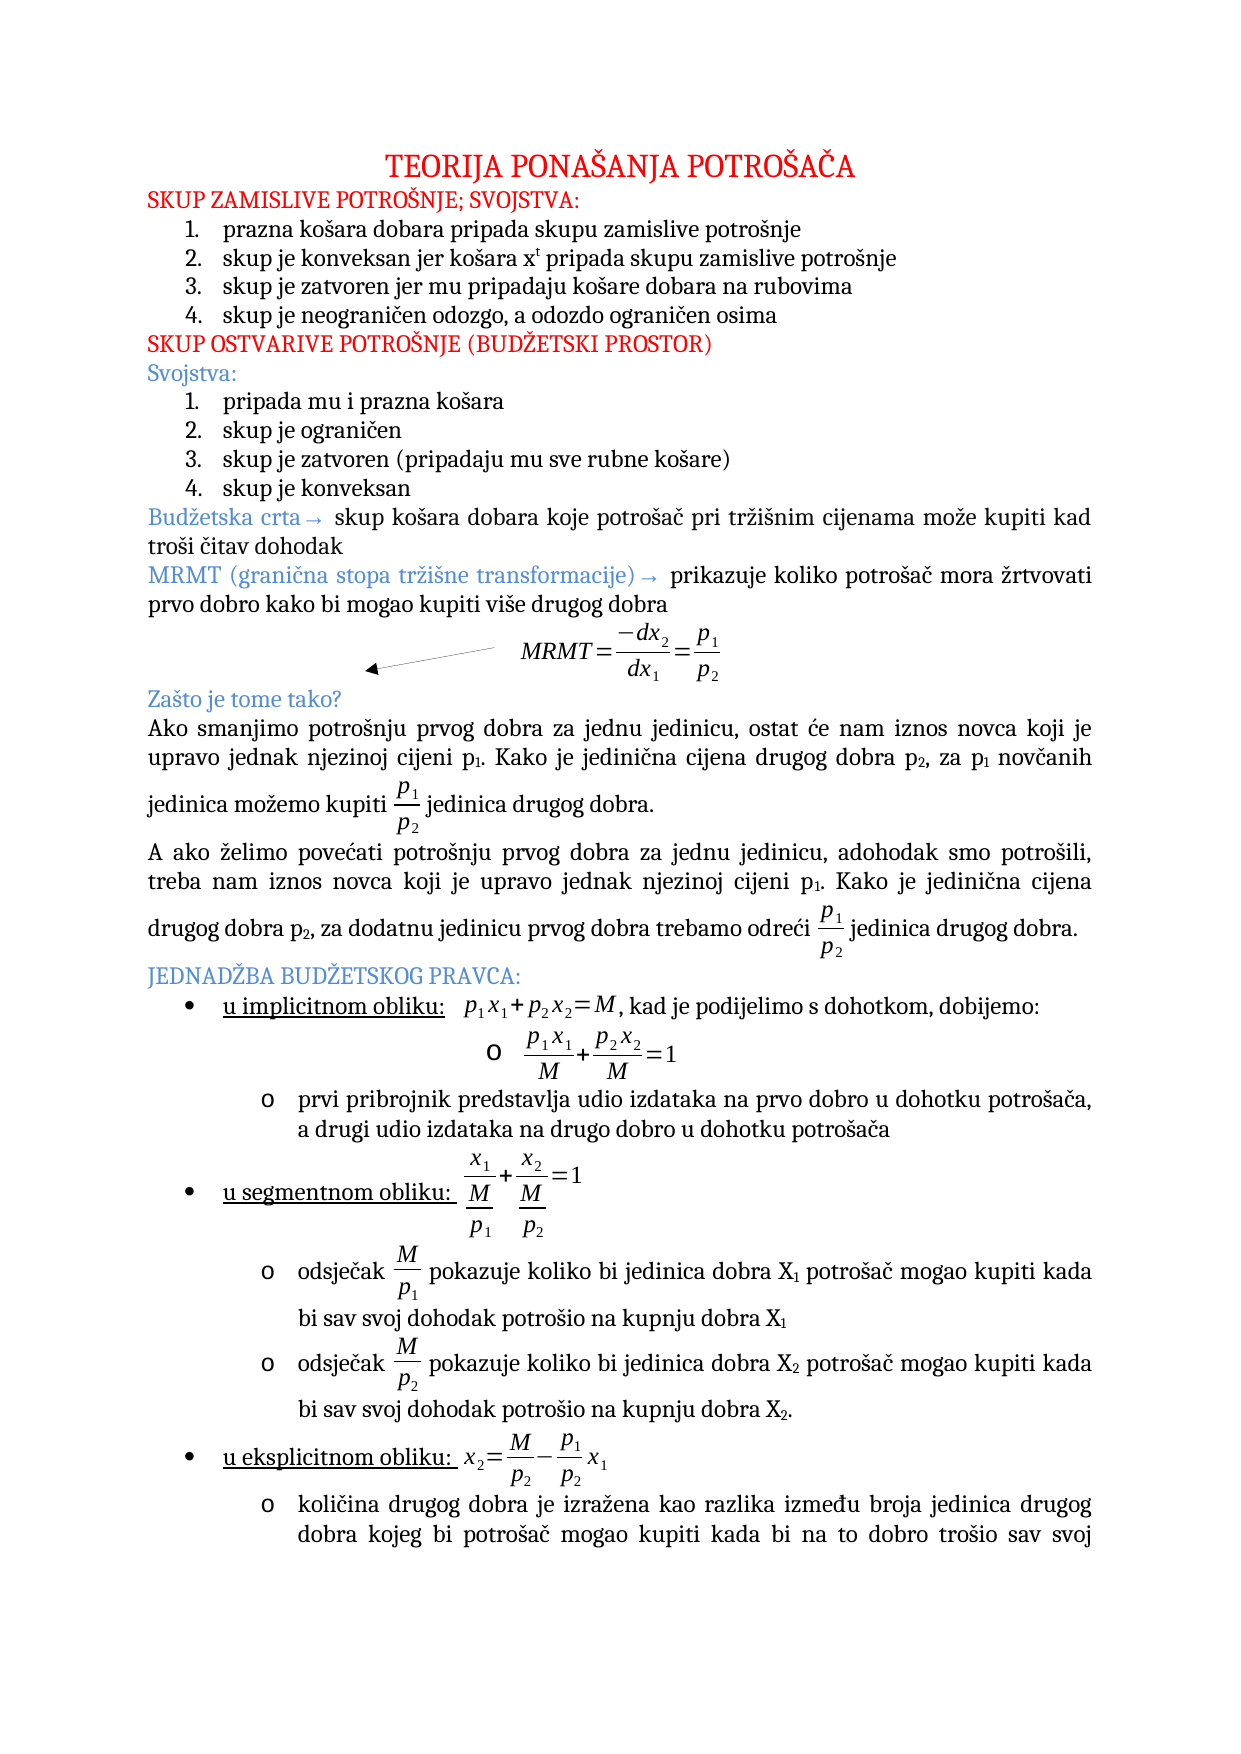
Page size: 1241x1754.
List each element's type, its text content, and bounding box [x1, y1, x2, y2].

list u implicitnom obliku: , kad je podijelimo s dohotkom, dobijemo: [185, 990, 1093, 1022]
text TEORIJA PONAŠANJA POTROŠAČA [148, 148, 1093, 186]
list prvi pribrojnik predstavlja udio izdataka na prvo dobro u dohotku potrošača, a drugi udio izdataka na drugo dobro u dohotku potrošača [260, 1084, 1093, 1143]
text Budžetska crta→ skup košara dobara koje potrošač pri tržišnim cijenama može kupiti kad troši čitav dohodak [148, 502, 1093, 561]
list skup je zatvoren jer mu pripadaju košare dobara na rubovima [185, 272, 1093, 301]
list skup je zatvoren (pripadaju mu sve rubne košare) [185, 445, 1093, 473]
text Ako smanjimo potrošnju prvog dobra za jednu jedinicu, ostat će nam iznos novca koji je upravo jednak njezinoj cijeni p1. Kako je jedinična cijena drugog dobra p2, za p1 novčanih jedinica možemo kupiti jedinica drugog dobra. [148, 714, 1093, 838]
text Svojstva: [148, 358, 1093, 387]
list skup je konveksan [185, 473, 1093, 502]
text SKUP ZAMISLIVE POTROŠNJE; SVOJSTVA: [148, 186, 1093, 215]
list pripada mu i prazna košara [185, 387, 1093, 416]
list skup je ograničen [185, 416, 1093, 445]
list skup je neograničen odozgo, a odozdo ograničen osima [185, 301, 1093, 330]
text JEDNADŽBA BUDŽETSKOG PRAVCA: [148, 962, 1093, 990]
text MRMT (granična stopa tržišne transformacije)→ prikazuje koliko potrošač mora žrtvovati prvo dobro kako bi mogao kupiti više drugog dobra [148, 561, 1093, 619]
list odsječak pokazuje koliko bi jedinica dobra X1 potrošač mogao kupiti kada bi sav svoj dohodak potrošio na kupnju dobra X1 [260, 1241, 1093, 1332]
list prazna košara dobara pripada skupu zamislive potrošnje [185, 215, 1093, 243]
text A ako želimo povećati potrošnju prvog dobra za jednu jedinicu, adohodak smo potrošili, treba nam iznos novca koji je upravo jednak njezinoj cijeni p1. Kako je jedinična cijena drugog dobra p2, za dodatnu jedinicu prvog dobra trebamo odreći jedinica drugog dobra. [148, 838, 1093, 962]
list skup je konveksan jer košara xt pripada skupu zamislive potrošnje [185, 243, 1093, 272]
text Zašto je tome tako? [148, 685, 1093, 714]
list u eksplicitnom obliku: [185, 1424, 1093, 1490]
text SKUP OSTVARIVE POTROŠNJE (BUDŽETSKI PROSTOR) [148, 330, 1093, 358]
list u segmentnom obliku: [185, 1143, 1093, 1241]
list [260, 1490, 1093, 1549]
list odsječak pokazuje koliko bi jedinica dobra X2 potrošač mogao kupiti kada bi sav svoj dohodak potrošio na kupnju dobra X2. [260, 1332, 1093, 1424]
